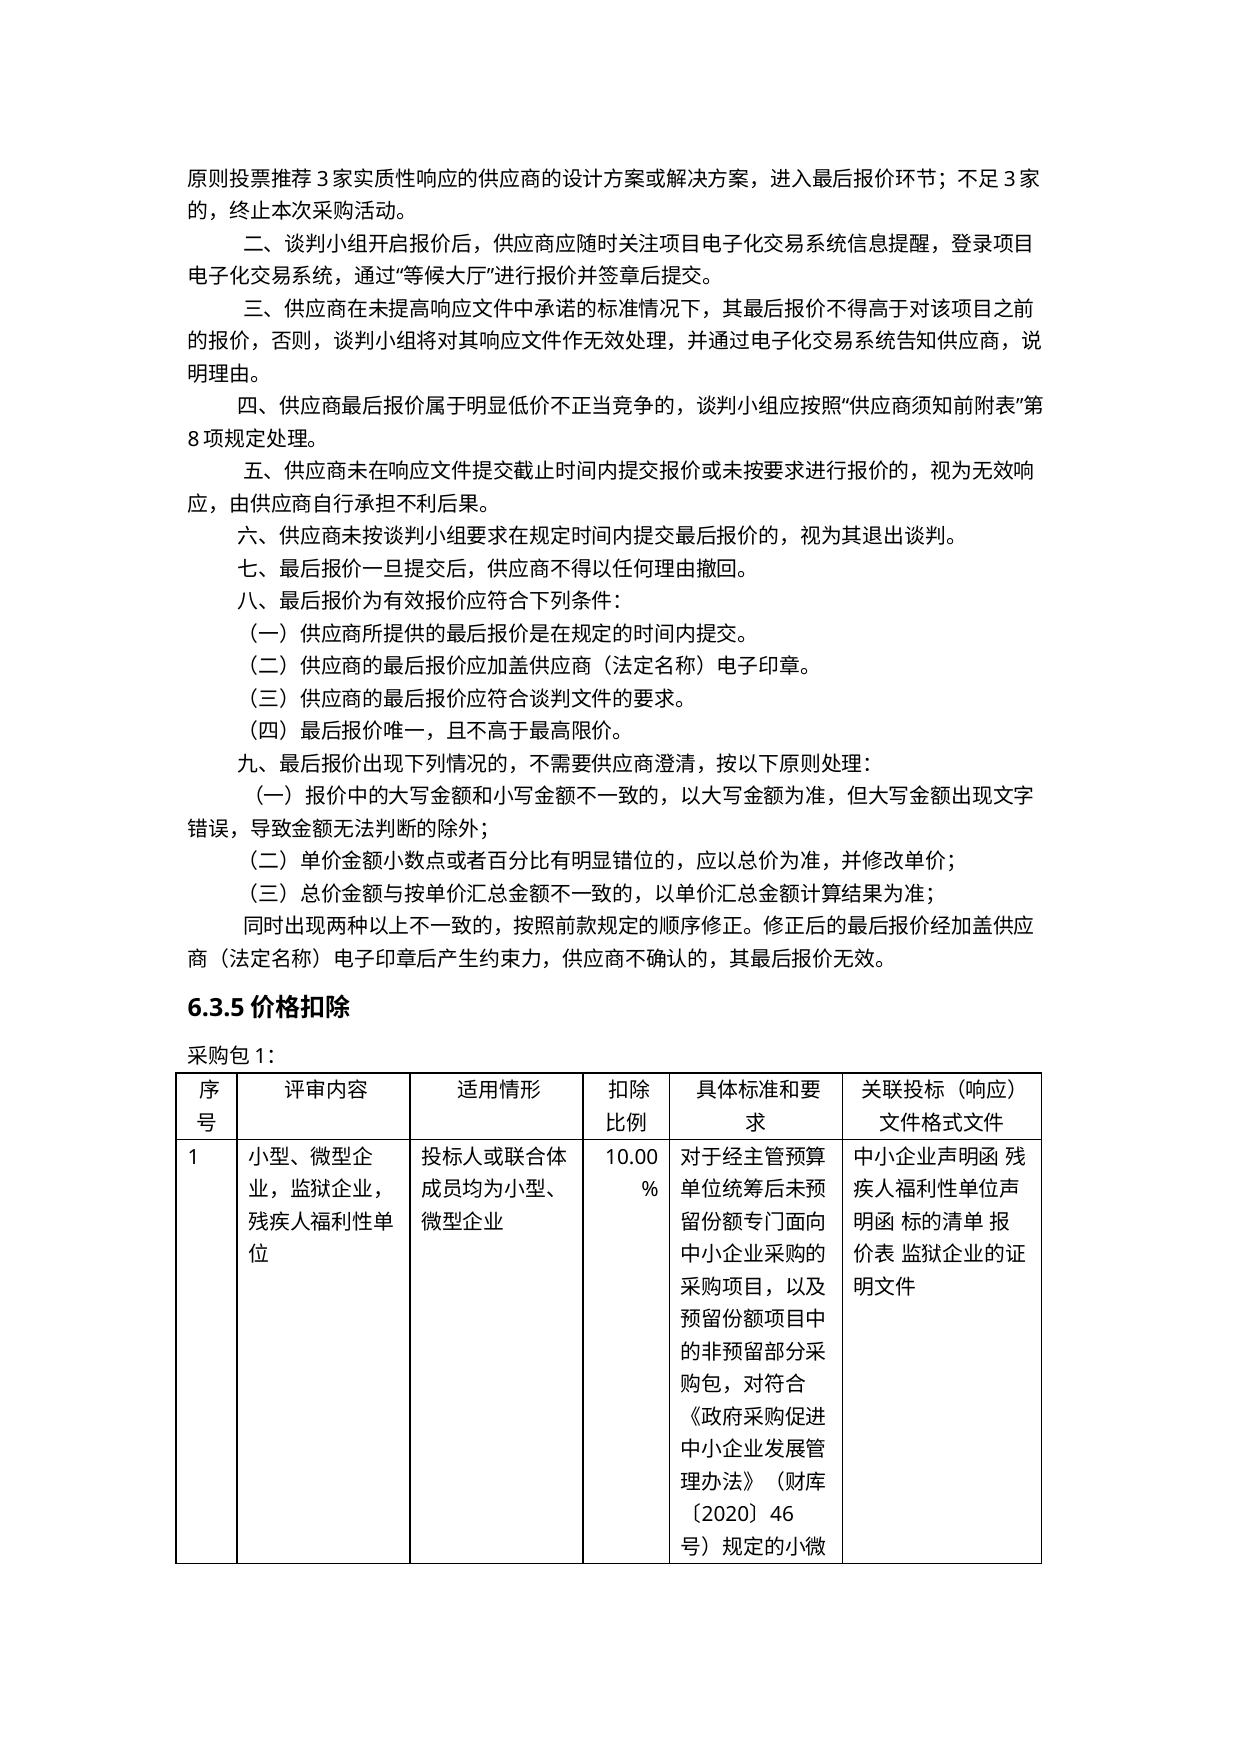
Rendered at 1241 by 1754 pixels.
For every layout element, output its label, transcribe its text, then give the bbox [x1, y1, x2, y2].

text 同时出现两种以上不一致的，按照前款规定的顺序修正。修正后的最后报价经加盖供应商（法定名称）电子印章后产生约束力，供应商不确认的，其最后报价无效。 [187, 909, 1053, 974]
table_header 关联投标（响应）文件格式文件 [843, 1074, 1041, 1138]
text 六、供应商未按谈判小组要求在规定时间内提交最后报价的，视为其退出谈判。 [187, 519, 1053, 552]
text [187, 162, 1053, 227]
text （二）单价金额小数点或者百分比有明显错位的，应以总价为准，并修改单价； [187, 844, 1053, 877]
text （一）报价中的大写金额和小写金额不一致的，以大写金额为准，但大写金额出现文字错误，导致金额无法判断的除外； [187, 779, 1053, 844]
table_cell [238, 1140, 409, 1563]
table_header 适用情形 [411, 1074, 582, 1138]
text 九、最后报价出现下列情况的，不需要供应商澄清，按以下原则处理： [187, 747, 1053, 779]
text 三、供应商在未提高响应文件中承诺的标准情况下，其最后报价不得高于对该项目之前的报价，否则，谈判小组将对其响应文件作无效处理，并通过电子化交易系统告知供应商，说明理由。 [187, 292, 1053, 389]
text （三）供应商的最后报价应符合谈判文件的要求。 [187, 682, 1053, 714]
text （二）供应商的最后报价应加盖供应商（法定名称）电子印章。 [187, 649, 1053, 682]
text 七、最后报价一旦提交后，供应商不得以任何理由撤回。 [187, 552, 1053, 584]
text 五、供应商未在响应文件提交截止时间内提交报价或未按要求进行报价的，视为无效响应，由供应商自行承担不利后果。 [187, 454, 1053, 519]
table_cell 10.00% [584, 1140, 669, 1563]
text （三）总价金额与按单价汇总金额不一致的，以单价汇总金额计算结果为准； [187, 877, 1053, 909]
text （四）最后报价唯一，且不高于最高限价。 [187, 714, 1053, 747]
table_header 具体标准和要求 [670, 1074, 842, 1138]
text 6.3.5价格扣除 [187, 974, 1053, 1039]
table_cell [670, 1140, 842, 1563]
text 八、最后报价为有效报价应符合下列条件： [187, 584, 1053, 617]
table_cell 投标人或联合体成员均为小型、微型企业 [411, 1140, 582, 1563]
table_header 扣除比例 [584, 1074, 669, 1138]
table_cell 1 [177, 1140, 236, 1563]
text 二、谈判小组开启报价后，供应商应随时关注项目电子化交易系统信息提醒，登录项目电子化交易系统，通过“等候大厅”进行报价并签章后提交。 [187, 227, 1053, 292]
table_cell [843, 1140, 1041, 1563]
text 采购包1： [187, 1039, 1053, 1072]
text （一）供应商所提供的最后报价是在规定的时间内提交。 [187, 617, 1053, 649]
text 四、供应商最后报价属于明显低价不正当竞争的，谈判小组应按照“供应商须知前附表”第8项规定处理。 [187, 389, 1053, 454]
table_header 序号 [177, 1074, 236, 1138]
table_header 评审内容 [238, 1074, 409, 1138]
